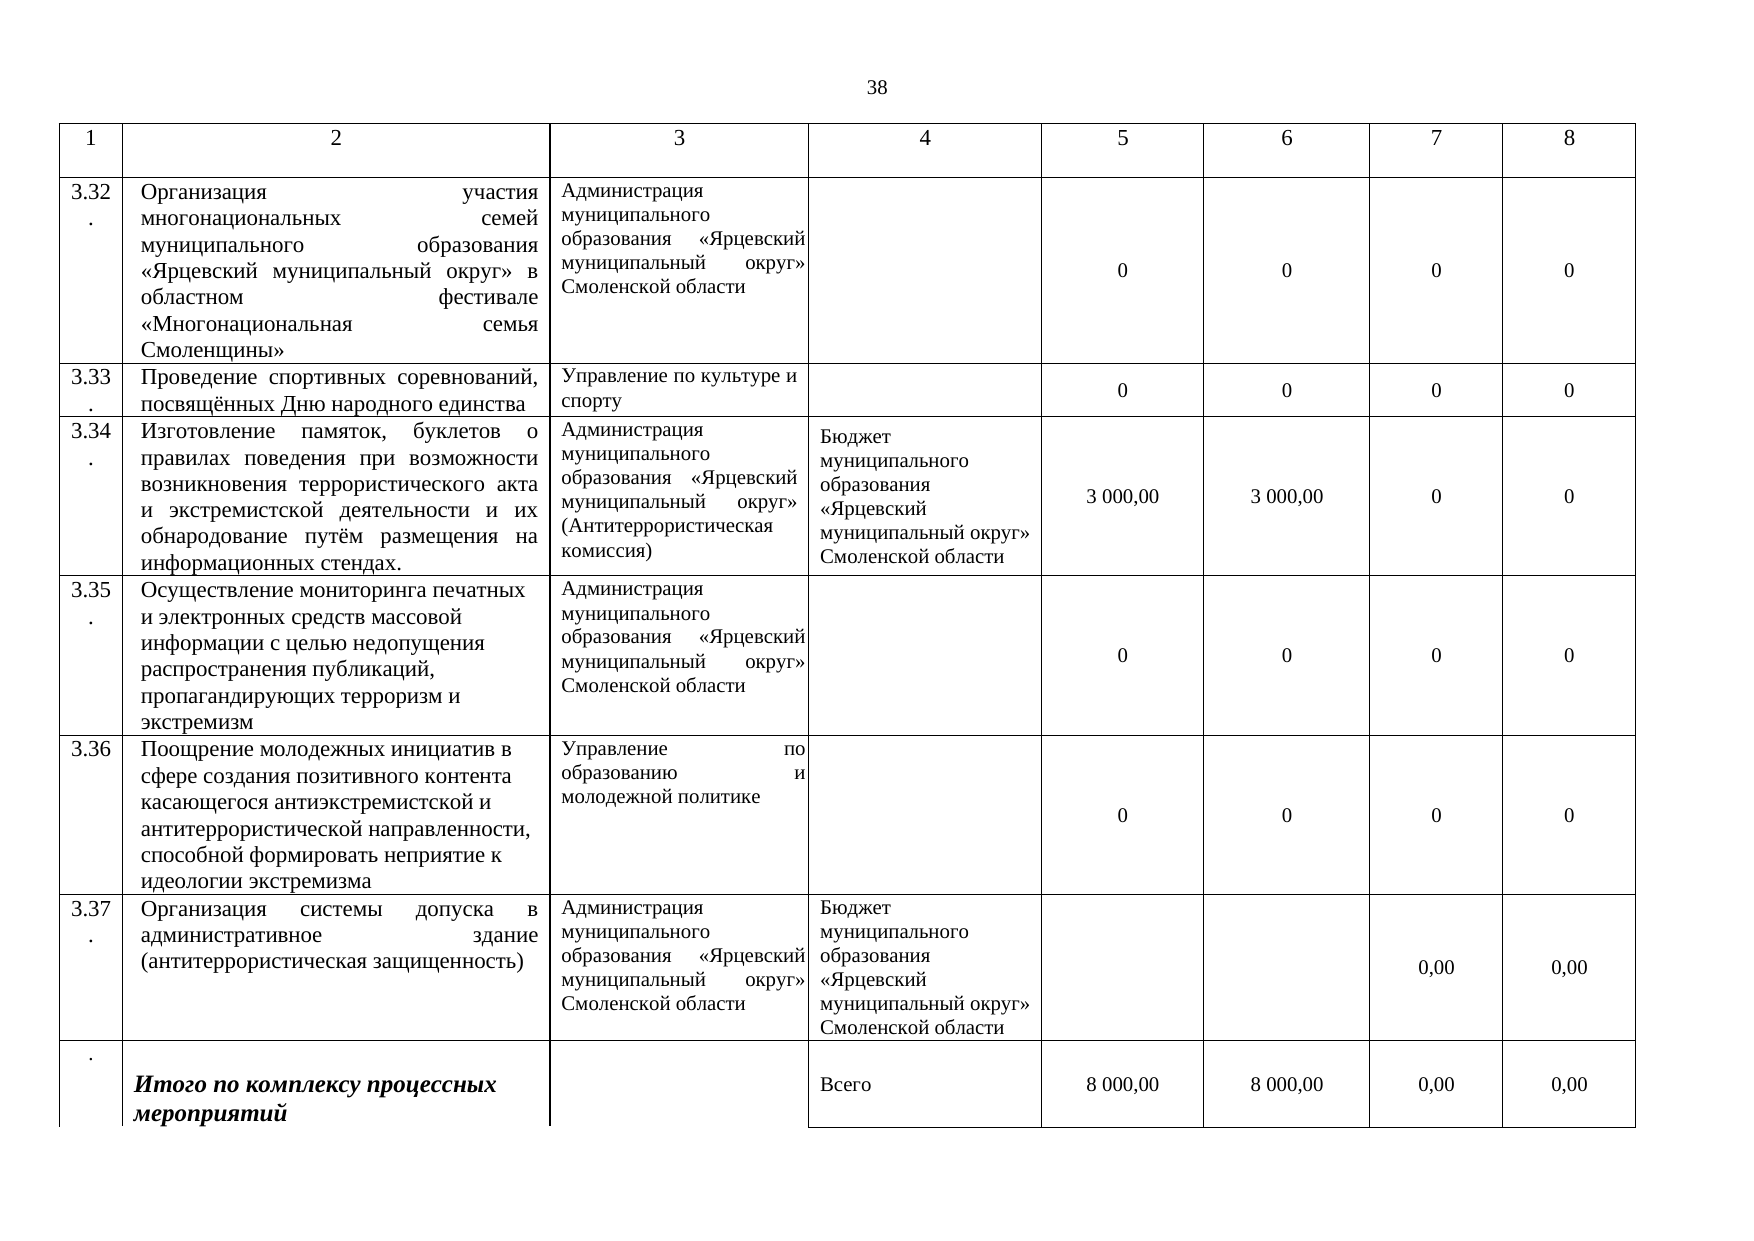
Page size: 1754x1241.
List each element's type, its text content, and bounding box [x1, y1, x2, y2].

table_cell 0 [1370, 417, 1502, 575]
table_cell [809, 178, 1041, 362]
table_cell Итого по комплексу процессных мероприятий [123, 1041, 550, 1127]
table_cell [809, 736, 1041, 894]
table_cell [1204, 895, 1369, 1040]
table_header 8 [1503, 124, 1635, 177]
table_cell Поощрение молодежных инициатив в сфере создания позитивного контента касающегося антиэкстремистской и антитеррористической направленности, способной формировать неприятие к идеологии экстремизма [123, 736, 549, 894]
table_cell 0 [1503, 736, 1635, 894]
table_cell [809, 364, 1041, 416]
table_cell 3 000,00 [1042, 417, 1203, 575]
table_cell Изготовление памяток, буклетов о правилах поведения при возможности возникновения террористического акта и экстремистской деятельности и их обнародование путём размещения на информационных стендах. [123, 417, 549, 575]
table_cell 0 [1370, 364, 1502, 416]
table_cell Бюджет муниципального образования «Ярцевский муниципальный округ» Смоленской области [809, 417, 1041, 575]
table_cell Всего [809, 1041, 1041, 1127]
table_cell Управление по культуре и спорту [551, 364, 808, 416]
table_cell Администрация муниципального образования «Ярцевский муниципальный округ» Смоленской области [551, 576, 808, 734]
table_cell 0,00 [1503, 895, 1635, 1040]
table_header 7 [1370, 124, 1502, 177]
table_cell Осуществление мониторинга печатных и электронных средств массовой информации с целью недопущения распространения публикаций, пропагандирующих терроризм и экстремизм [123, 576, 549, 734]
table_cell . [60, 1041, 122, 1127]
table_cell Проведение спортивных соревнований, посвящённых Дню народного единства [123, 364, 549, 416]
table_cell 3.32. [60, 178, 122, 362]
table_header 5 [1042, 124, 1203, 177]
table_cell Администрация муниципального образования «Ярцевский муниципальный округ» Смоленской области [551, 178, 808, 362]
table_cell [550, 1041, 808, 1127]
table_cell 3.33. [60, 364, 122, 416]
table_cell 0 [1503, 178, 1635, 362]
table_cell 3.36 [60, 736, 122, 894]
table_cell 3.34. [60, 417, 122, 575]
table_cell 0,00 [1503, 1041, 1635, 1127]
table_cell 0 [1370, 736, 1502, 894]
table_cell 0 [1042, 736, 1203, 894]
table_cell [809, 895, 1041, 1040]
table_cell Управление по образованию и молодежной политике [551, 736, 808, 894]
table_cell Администрация муниципального образования «Ярцевский муниципальный округ» Смоленской области [551, 895, 808, 1040]
table_cell Организация системы допуска в административное здание (антитеррористическая защищенность) [123, 895, 549, 1040]
table_header 2 [123, 124, 549, 177]
table_cell 0,00 [1370, 895, 1502, 1040]
table_cell [809, 576, 1041, 734]
table_cell Администрация муниципального образования «Ярцевский муниципальный округ» (Антитеррористическая комиссия) [551, 417, 808, 575]
table_cell 3.37. [60, 895, 122, 1040]
table_cell [1042, 895, 1203, 1040]
table_cell 0 [1042, 364, 1203, 416]
table_cell 0 [1370, 178, 1502, 362]
table_header 4 [809, 124, 1041, 177]
table_cell 0,00 [1370, 1041, 1502, 1127]
table_cell Организация участия многонациональных семей муниципального образования «Ярцевский муниципальный округ» в областном фестивале «Многонациональная семья Смоленщины» [123, 178, 549, 362]
table_cell 8 000,00 [1204, 1041, 1369, 1127]
table_header 1 [60, 124, 122, 177]
table_header 3 [551, 124, 808, 177]
table_cell 0 [1204, 364, 1369, 416]
table_cell 8 000,00 [1042, 1041, 1203, 1127]
table_cell 0 [1204, 576, 1369, 734]
table_cell 0 [1204, 736, 1369, 894]
table_cell 0 [1204, 178, 1369, 362]
table_cell 0 [1042, 178, 1203, 362]
table_cell 3 000,00 [1204, 417, 1369, 575]
table_cell 0 [1503, 576, 1635, 734]
table_header 6 [1204, 124, 1369, 177]
table_cell 0 [1503, 417, 1635, 575]
table_cell 0 [1503, 364, 1635, 416]
table_cell 0 [1370, 576, 1502, 734]
table_cell 0 [1042, 576, 1203, 734]
table_cell 3.35. [60, 576, 122, 734]
